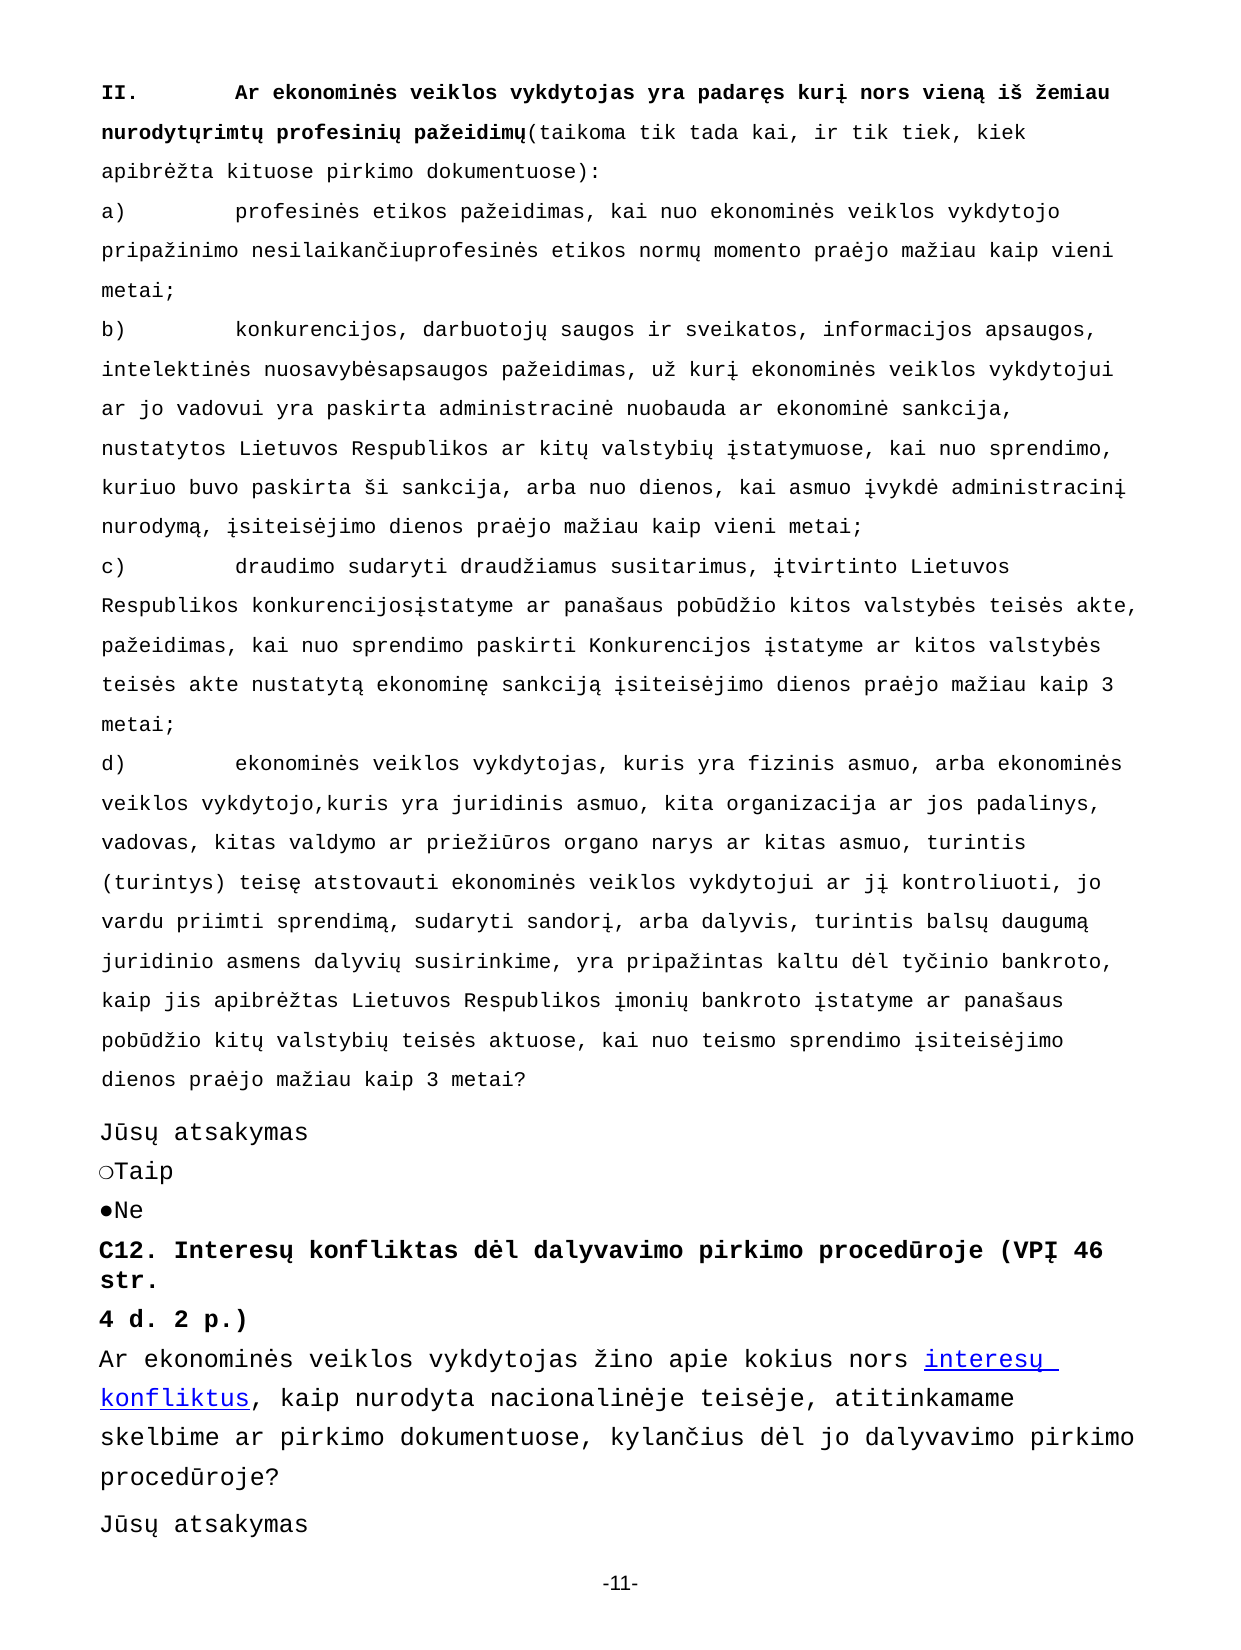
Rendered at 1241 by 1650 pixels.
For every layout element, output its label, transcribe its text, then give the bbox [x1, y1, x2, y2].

text ❍Taip [98, 1158, 1139, 1187]
list ekonominės veiklos vykdytojas, kuris yra fizinis asmuo, arba ekonominės veiklos vykdytojo,kuris yra juridinis asmuo, kita organizacija ar jos padalinys, vadovas, kitas valdymo ar priežiūros organo narys ar kitas asmuo, turintis (turintys) teisę atstovauti ekonominės veiklos vykdytojui ar jį kontroliuoti, jo vardu priimti sprendimą, sudaryti sandorį, arba dalyvis, turintis balsų daugumą juridinio asmens dalyvių susirinkime, yra pripažintas kaltu dėl tyčinio bankroto, kaip jis apibrėžtas Lietuvos Respublikos įmonių bankroto įstatyme ar panašaus pobūdžio kitų valstybių teisės aktuose, kai nuo teismo sprendimo įsiteisėjimo dienos praėjo mažiau kaip 3 metai? [101, 753, 1139, 1093]
text C12. Interesų konfliktas dėl dalyvavimo pirkimo procedūroje (VPĮ 46 str. [98, 1237, 1132, 1296]
text ●Ne [98, 1198, 1139, 1226]
text 4 d. 2 p.) [98, 1307, 1132, 1335]
list profesinės etikos pažeidimas, kai nuo ekonominės veiklos vykdytojo pripažinimo nesilaikančiuprofesinės etikos normų momento praėjo mažiau kaip vieni metai; [101, 201, 1139, 303]
list konkurencijos, darbuotojų saugos ir sveikatos, informacijos apsaugos, intelektinės nuosavybėsapsaugos pažeidimas, už kurį ekonominės veiklos vykdytojui ar jo vadovui yra paskirta administracinė nuobauda ar ekonominė sankcija, nustatytos Lietuvos Respublikos ar kitų valstybių įstatymuose, kai nuo sprendimo, kuriuo buvo paskirta ši sankcija, arba nuo dienos, kai asmuo įvykdė administracinį nurodymą, įsiteisėjimo dienos praėjo mažiau kaip vieni metai; [101, 319, 1139, 540]
text Jūsų atsakymas [98, 1512, 1139, 1540]
list draudimo sudaryti draudžiamus susitarimus, įtvirtinto Lietuvos Respublikos konkurencijosįstatyme ar panašaus pobūdžio kitos valstybės teisės akte, pažeidimas, kai nuo sprendimo paskirti Konkurencijos įstatyme ar kitos valstybės teisės akte nustatytą ekonominę sankciją įsiteisėjimo dienos praėjo mažiau kaip 3 metai; [101, 556, 1139, 738]
text Ar ekonominės veiklos vykdytojas žino apie kokius nors interesų konfliktus, kaip nurodyta nacionalinėje teisėje, atitinkamame skelbime ar pirkimo dokumentuose, kylančius dėl jo dalyvavimo pirkimo procedūroje? [98, 1346, 1139, 1493]
text Jūsų atsakymas [98, 1119, 1139, 1147]
list Ar ekonominės veiklos vykdytojas yra padaręs kurį nors vieną iš žemiau nurodytųrimtų profesinių pažeidimų(taikoma tik tada kai, ir tik tiek, kiek apibrėžta kituose pirkimo dokumentuose): [101, 82, 1114, 185]
